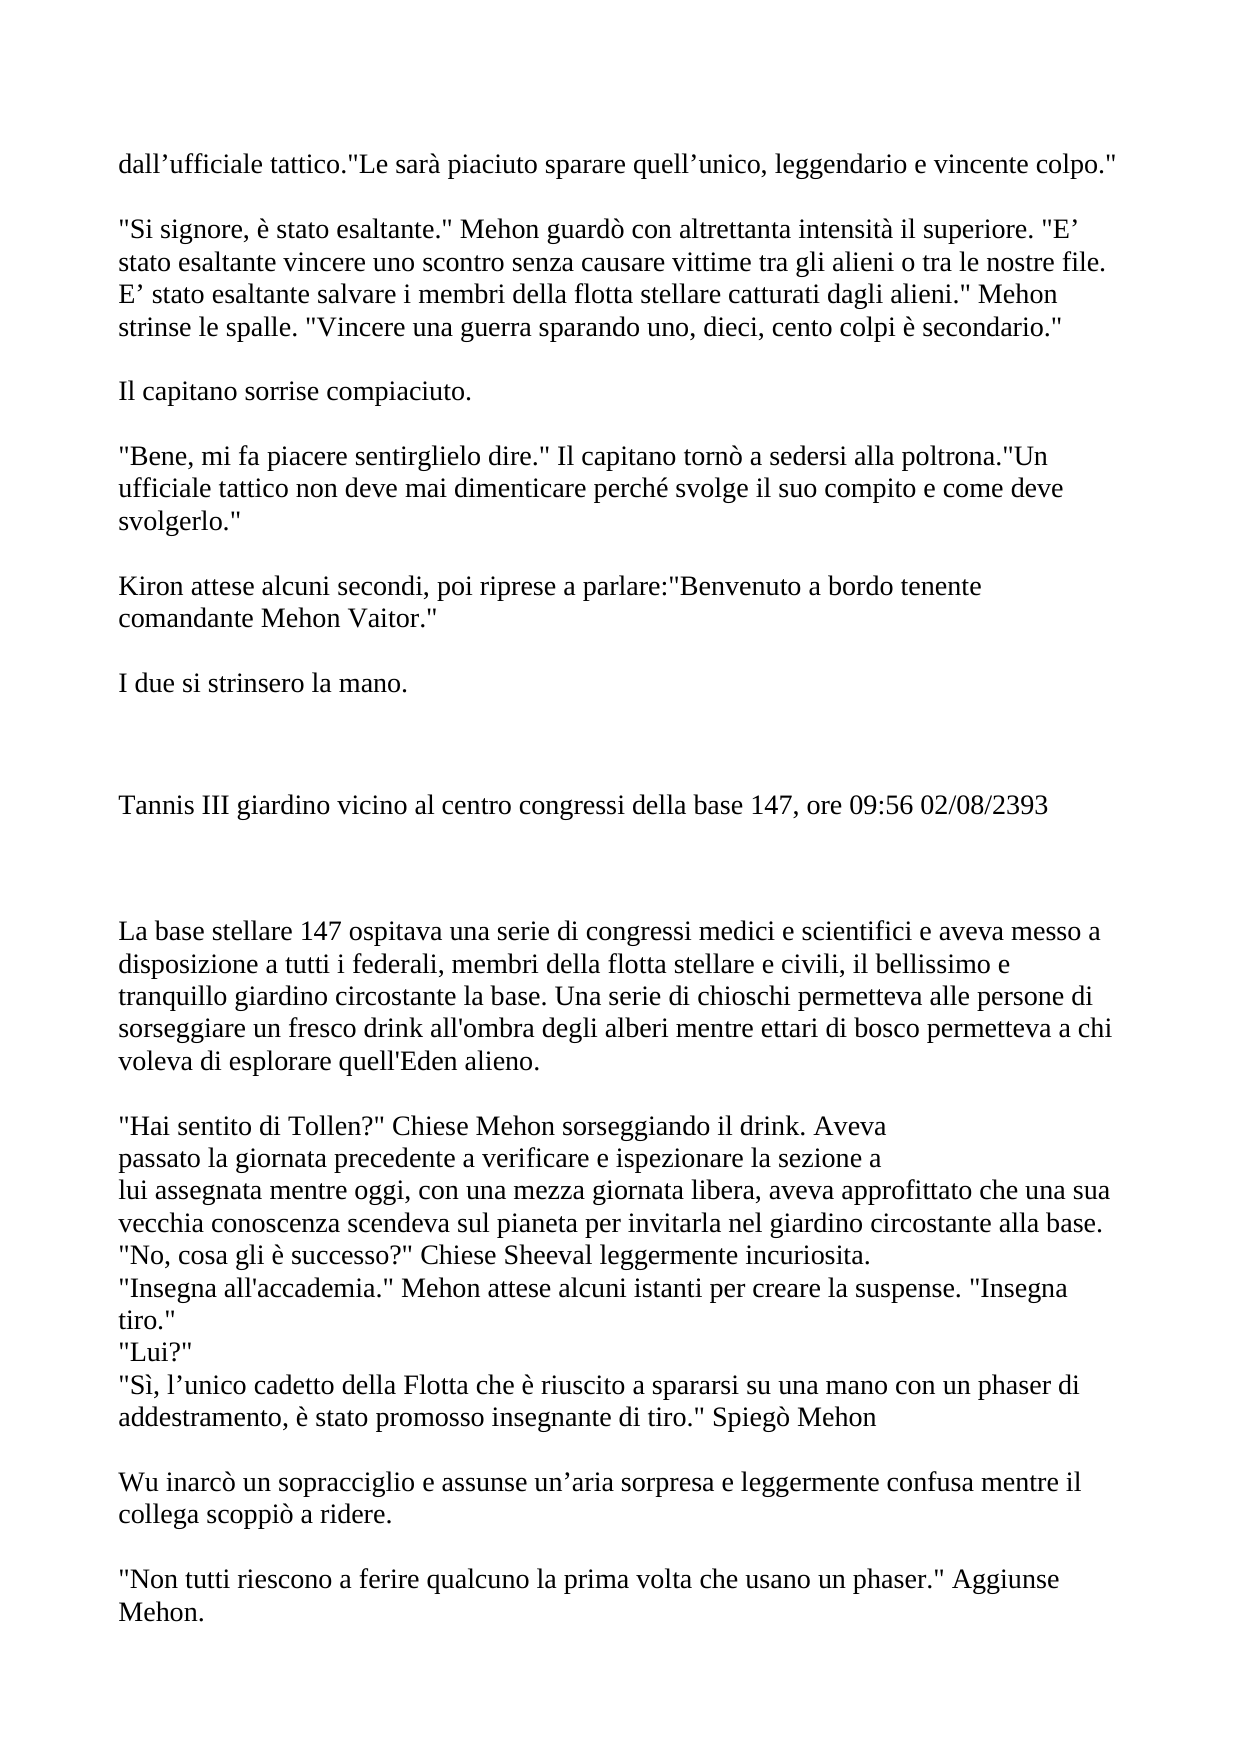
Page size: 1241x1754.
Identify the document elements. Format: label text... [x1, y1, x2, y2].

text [118, 849, 1122, 1627]
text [118, 148, 1122, 759]
text Tannis III giardino vicino al centro congressi della base 147, ore 09:56 02/08/2393 [118, 788, 1122, 820]
